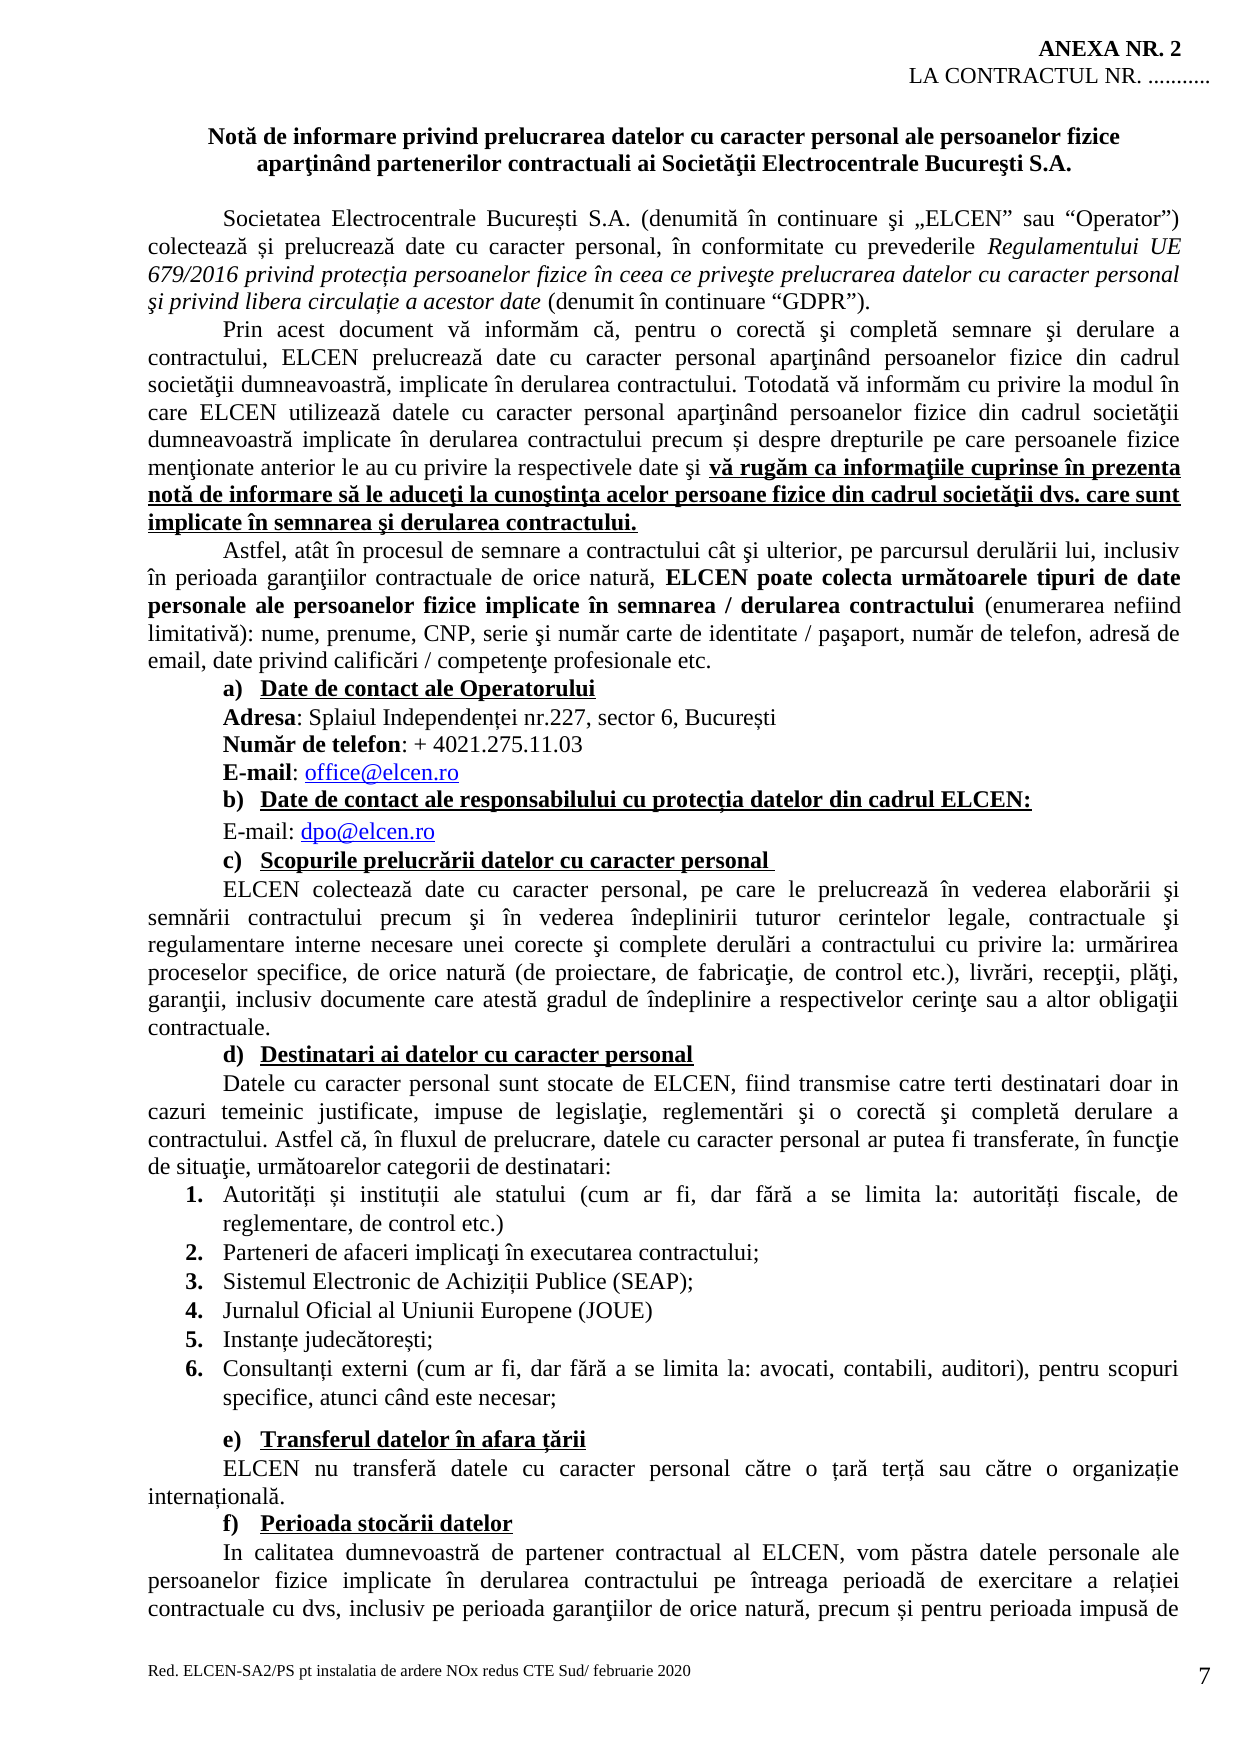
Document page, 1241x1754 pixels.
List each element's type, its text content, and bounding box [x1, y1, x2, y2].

list Perioada stocării datelor [223, 1509, 1181, 1537]
list Parteneri de afaceri implicaţi în executarea contractului; [185, 1238, 1211, 1265]
list Scopurile prelucrării datelor cu caracter personal [223, 845, 1211, 873]
list Date de contact ale Operatorului [223, 674, 1211, 701]
text Prin acest document vă informăm că, pentru o corectă şi completă semnare şi derulare a contractului, ELCEN prelucrează date cu caracter personal aparţinând persoanelor fizice din cadrul societăţii dumneavoastră, implicate în derularea contractului. Totodată vă informăm cu privire la modul în care ELCEN utilizează datele cu caracter personal aparţinând persoanelor fizice din cadrul societăţii dumneavoastră implicate în derularea contractului precum și despre drepturile pe care persoanele fizice menţionate anterior le au cu privire la respectivele date şi vă rugăm ca informaţiile cuprinse în prezenta notă de informare să le aduceţi la cunoştinţa acelor persoane fizice din cadrul societăţii dvs. care sunt implicate în semnarea şi derularea contractului. [148, 315, 1181, 504]
list Jurnalul Oficial al Uniunii Europene (JOUE) [185, 1296, 1211, 1323]
text E-mail: office@elcen.ro [148, 758, 1211, 786]
text Datele cu caracter personal sunt stocate de ELCEN, fiind transmise catre terti destinatari doar in cazuri temeinic justificate, impuse de legislaţie, reglementări şi o corectă şi completă derulare a contractului. Astfel că, în fluxul de prelucrare, datele cu caracter personal ar putea fi transferate, în funcţie de situaţie, următoarelor categorii de destinatari: [148, 1069, 1181, 1180]
list Instanțe judecătorești; [185, 1325, 1181, 1353]
list Autorități și instituții ale statului (cum ar fi, dar fără a se limita la: autorități fiscale, de reglementare, de control etc.) [185, 1180, 1181, 1236]
text ELCEN colectează date cu caracter personal, pe care le prelucrează în vederea elaborării şi semnării contractului precum şi în vederea îndeplinirii tuturor cerintelor legale, contractuale şi regulamentare interne necesare unei corecte şi complete derulări a contractului cu privire la: urmărirea proceselor specifice, de orice natură (de proiectare, de fabricaţie, de control etc.), livrări, recepţii, plăţi, garanţii, inclusiv documente care atestă gradul de îndeplinire a respectivelor cerinţe sau a altor obligaţii contractuale. [148, 875, 1181, 1041]
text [148, 1538, 1181, 1621]
text E-mail: dpo@elcen.ro [148, 817, 1211, 845]
text ELCEN nu transferă datele cu caracter personal către o țară terță sau către o organizație internațională. [148, 1454, 1181, 1509]
text anexa nr. 2 [148, 35, 1181, 62]
text Astfel, atât în procesul de semnare a contractului cât şi ulterior, pe parcursul derulării lui, inclusiv în perioada garanţiilor contractuale de orice natură, ELCEN poate colecta următoarele tipuri de date personale ale persoanelor fizice implicate în semnarea / derularea contractului (enumerarea nefiind limitativă): nume, prenume, CNP, serie şi număr carte de identitate / paşaport, număr de telefon, adresă de email, date privind calificări / competenţe profesionale etc. [148, 536, 1181, 674]
text Notă de informare privind prelucrarea datelor cu caracter personal ale persoanelor fizice aparţinând partenerilor contractuali ai Societăţii Electrocentrale Bucureşti S.A. [148, 122, 1181, 177]
list Consultanți externi (cum ar fi, dar fără a se limita la: avocati, contabili, auditori), pentru scopuri specifice, atunci când este necesar; [185, 1354, 1181, 1411]
text LA CONTRACTUL NR. ........... [148, 62, 1211, 88]
list Date de contact ale responsabilului cu protecția datelor din cadrul ELCEN: [223, 786, 1240, 813]
list Sistemul Electronic de Achiziții Publice (SEAP); [185, 1267, 1211, 1294]
list Destinatari ai datelor cu caracter personal [223, 1041, 1211, 1068]
text Număr de telefon: + 4021.275.11.03 [148, 730, 1211, 758]
text Adresa: Splaiul Independenței nr.227, sector 6, București [148, 703, 1211, 730]
list Transferul datelor în afara țării [223, 1425, 1181, 1453]
text Societatea Electrocentrale București S.A. (denumită în continuare şi „ELCEN” sau “Operator”) colectează și prelucrează date cu caracter personal, în conformitate cu prevederile Regulamentului UE 679/2016 privind protecția persoanelor fizice în ceea ce priveşte prelucrarea datelor cu caracter personal şi privind libera circulație a acestor date (denumit în continuare “GDPR”). [148, 204, 1181, 315]
